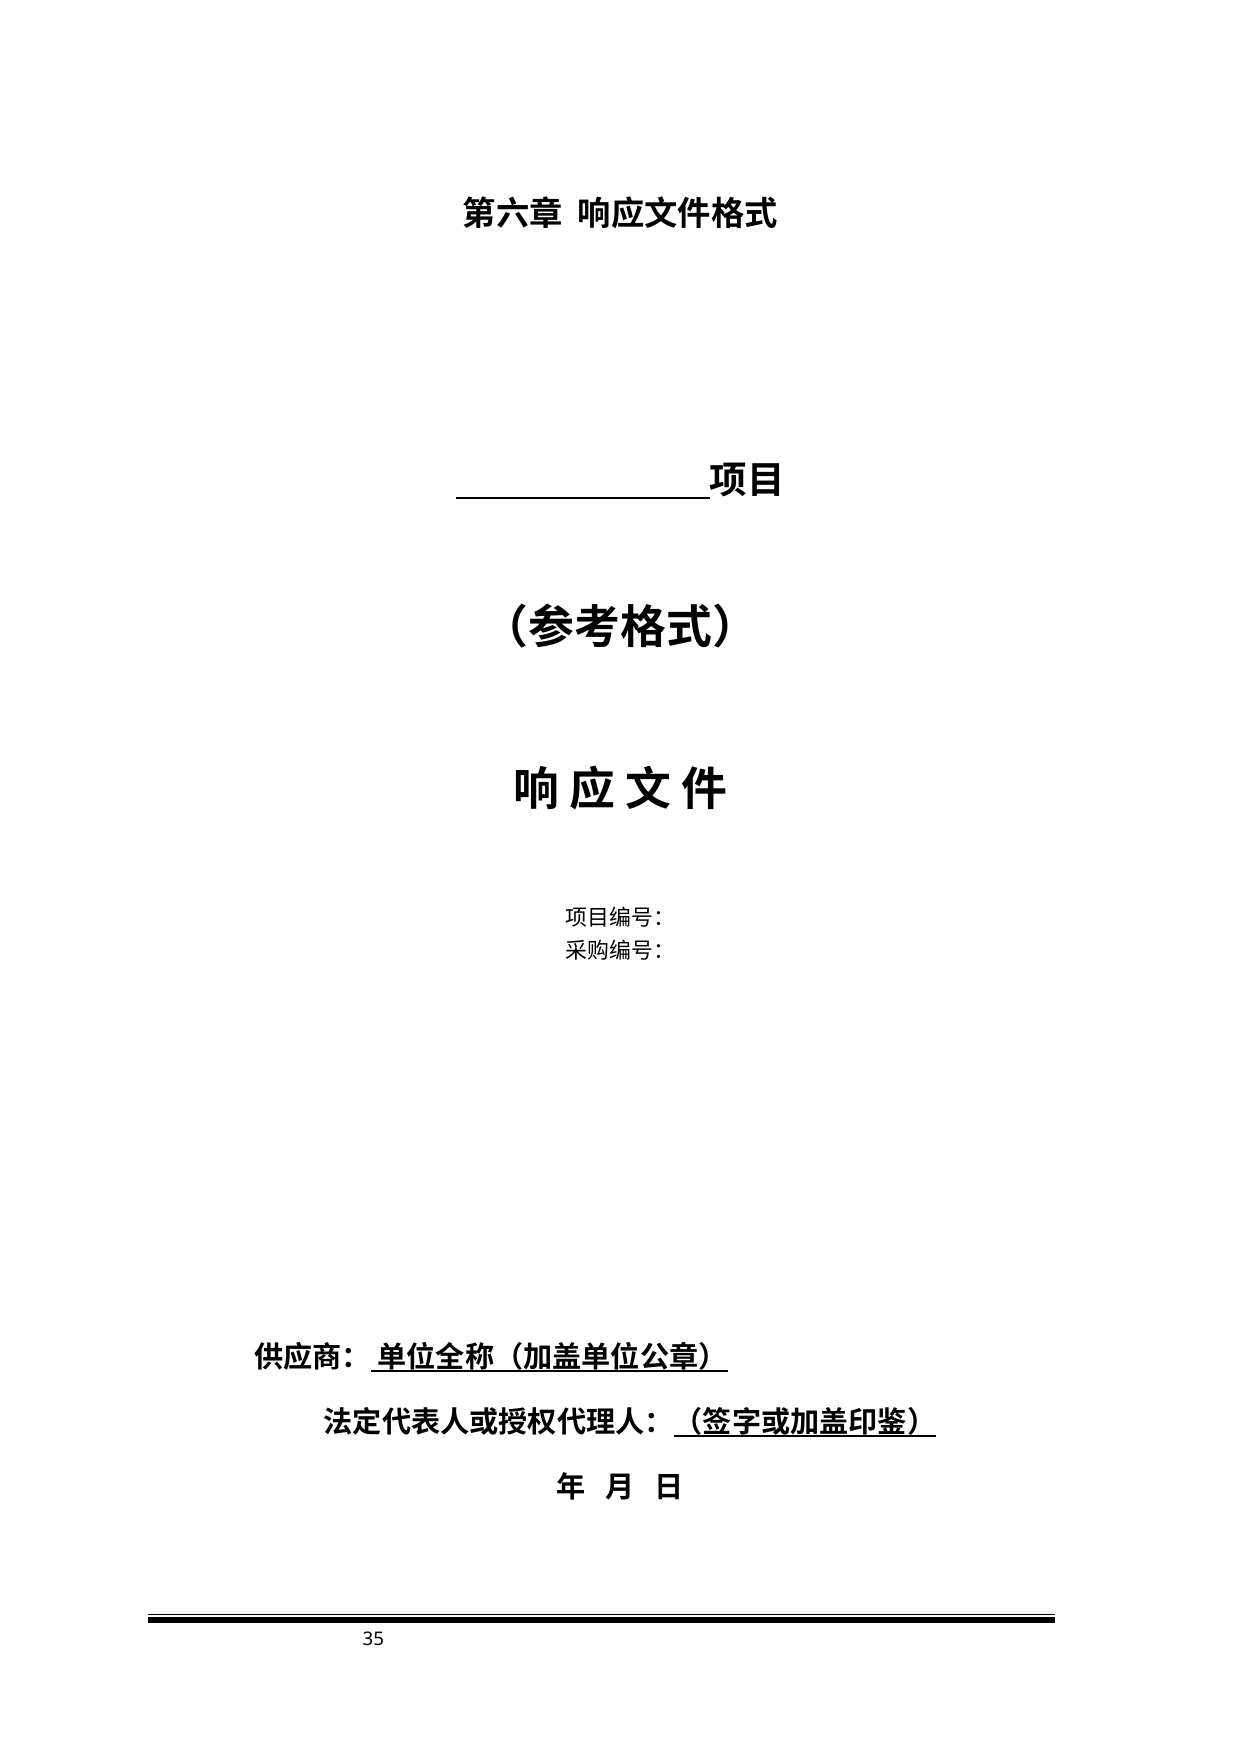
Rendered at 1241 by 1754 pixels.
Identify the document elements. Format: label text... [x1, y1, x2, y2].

text 项目 [148, 445, 1093, 510]
text 响 应 文 件 [148, 737, 1093, 835]
title 第六章 响应文件格式 [148, 178, 1093, 243]
text 项目编号： [148, 900, 1093, 932]
text 年 月 日 [148, 1452, 1093, 1517]
text 采购编号： [148, 932, 1093, 965]
text （参考格式） [148, 575, 1093, 672]
text 法定代表人或授权代理人：（签字或加盖印鉴） [148, 1387, 1093, 1452]
text 供应商： 单位全称（加盖单位公章） [148, 1322, 1093, 1387]
